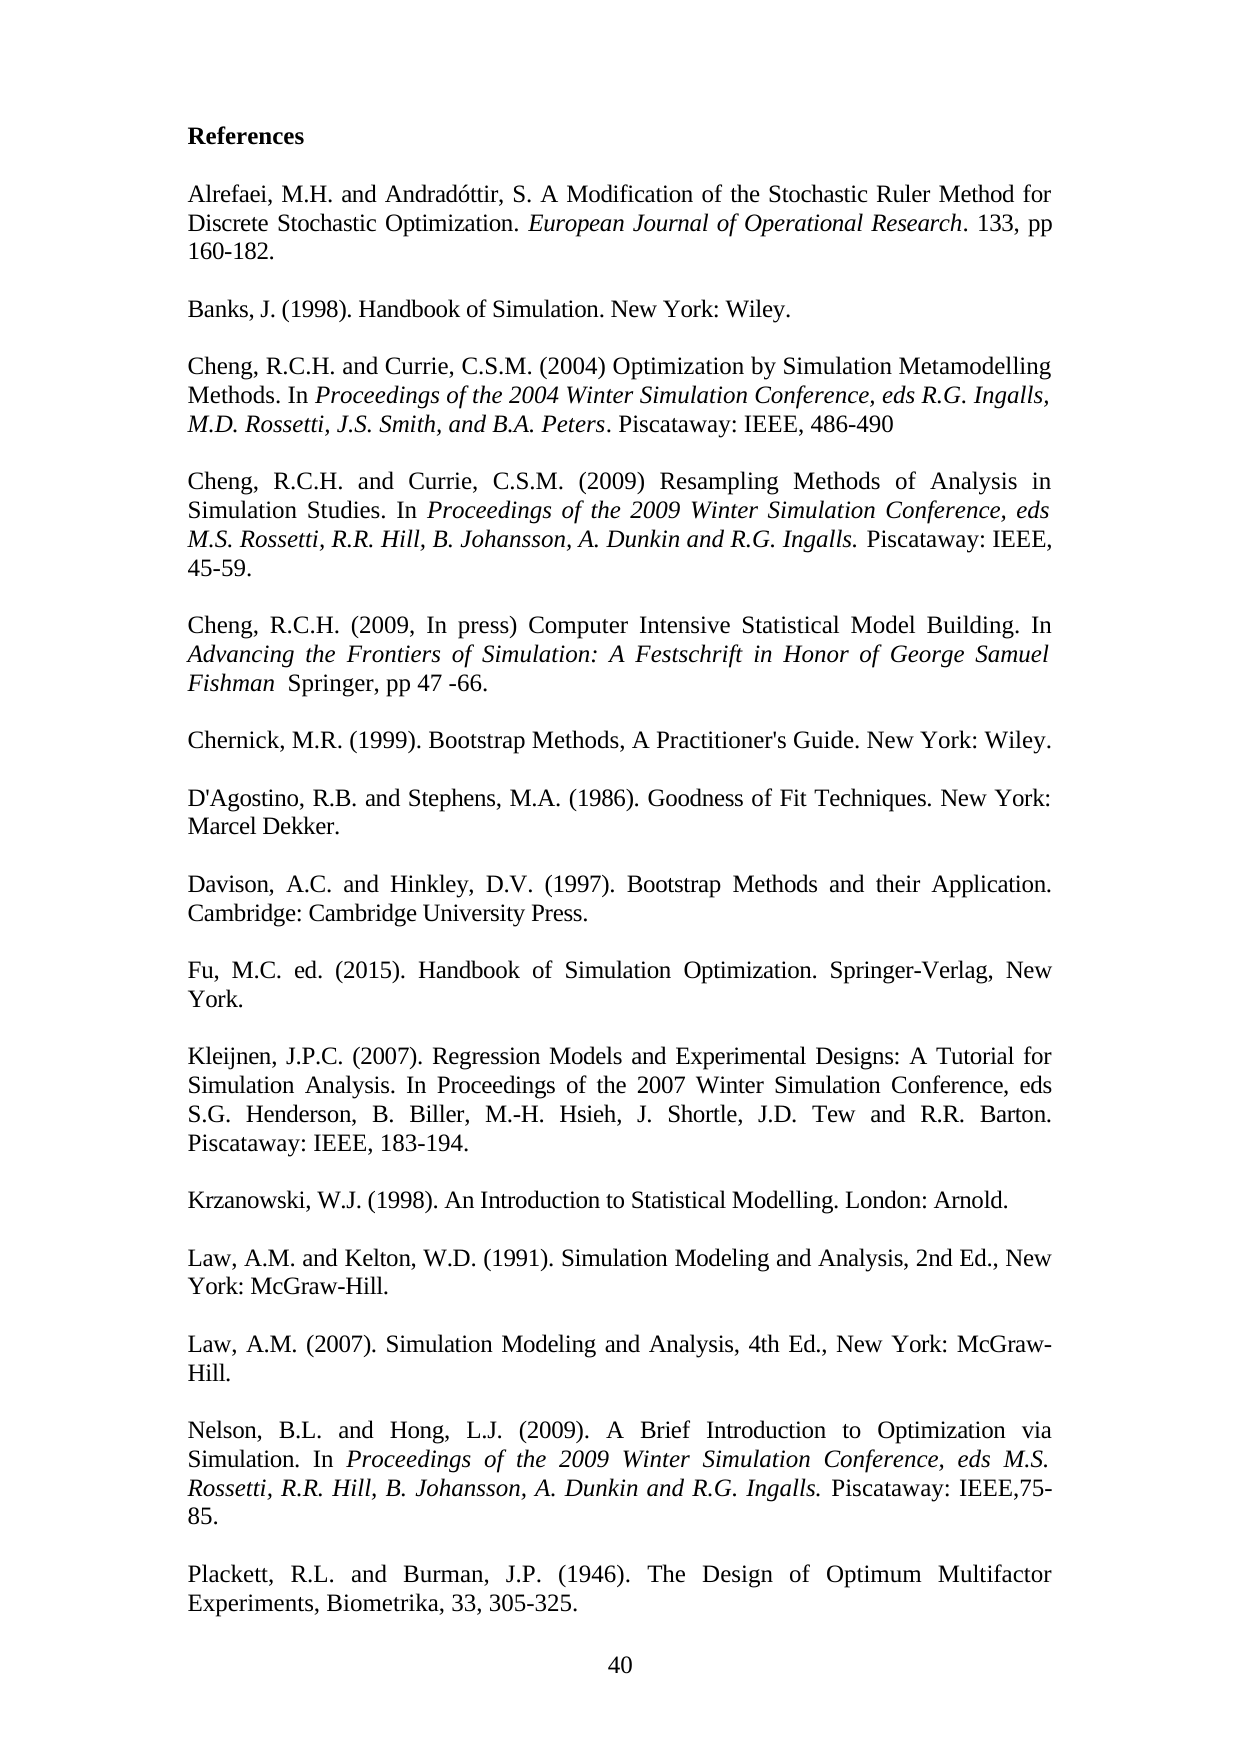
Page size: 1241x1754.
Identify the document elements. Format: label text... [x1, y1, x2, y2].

text References [187, 121, 1053, 150]
text D'Agostino, R.B. and Stephens, M.A. (1986). Goodness of Fit Techniques. New York: Marcel Dekker. [187, 783, 1053, 840]
text Krzanowski, W.J. (1998). An Introduction to Statistical Modelling. London: Arnold. [187, 1185, 1053, 1214]
text Cheng, R.C.H. (2009, In press) Computer Intensive Statistical Model Building. In Advancing the Frontiers of Simulation: A Festschrift in Honor of George Samuel Fishman Springer, pp 47 -66. [187, 610, 1053, 696]
text Plackett, R.L. and Burman, J.P. (1946). The Design of Optimum Multifactor Experiments, Biometrika, 33, 305-325. [187, 1559, 1053, 1616]
text Fu, M.C. ed. (2015). Handbook of Simulation Optimization. Springer-Verlag, New York. [187, 955, 1053, 1013]
text Cheng, R.C.H. and Currie, C.S.M. (2004) Optimization by Simulation Metamodelling Methods. In Proceedings of the 2004 Winter Simulation Conference, eds R.G. Ingalls, M.D. Rossetti, J.S. Smith, and B.A. Peters. Piscataway: IEEE, 486-490 [187, 351, 1053, 438]
text Kleijnen, J.P.C. (2007). Regression Models and Experimental Designs: A Tutorial for Simulation Analysis. In Proceedings of the 2007 Winter Simulation Conference, eds S.G. Henderson, B. Biller, M.-H. Hsieh, J. Shortle, J.D. Tew and R.R. Barton. Piscataway: IEEE, 183-194. [187, 1041, 1053, 1156]
text Nelson, B.L. and Hong, L.J. (2009). A Brief Introduction to Optimization via Simulation. In Proceedings of the 2009 Winter Simulation Conference, eds M.S. Rossetti, R.R. Hill, B. Johansson, A. Dunkin and R.G. Ingalls. Piscataway: IEEE,75-85. [187, 1415, 1053, 1530]
text Law, A.M. (2007). Simulation Modeling and Analysis, 4th Ed., New York: McGraw-Hill. [187, 1329, 1053, 1386]
text Law, A.M. and Kelton, W.D. (1991). Simulation Modeling and Analysis, 2nd Ed., New York: McGraw-Hill. [187, 1243, 1053, 1300]
text Cheng, R.C.H. and Currie, C.S.M. (2009) Resampling Methods of Analysis in Simulation Studies. In Proceedings of the 2009 Winter Simulation Conference, eds M.S. Rossetti, R.R. Hill, B. Johansson, A. Dunkin and R.G. Ingalls. Piscataway: IEEE, 45-59. [187, 466, 1053, 581]
text Davison, A.C. and Hinkley, D.V. (1997). Bootstrap Methods and their Application. Cambridge: Cambridge University Press. [187, 869, 1053, 926]
text Banks, J. (1998). Handbook of Simulation. New York: Wiley. [187, 294, 1053, 323]
text Chernick, M.R. (1999). Bootstrap Methods, A Practitioner's Guide. New York: Wiley. [187, 725, 1053, 754]
text Alrefaei, M.H. and Andradóttir, S. A Modification of the Stochastic Ruler Method for Discrete Stochastic Optimization. European Journal of Operational Research. 133, pp 160-182. [187, 179, 1053, 265]
